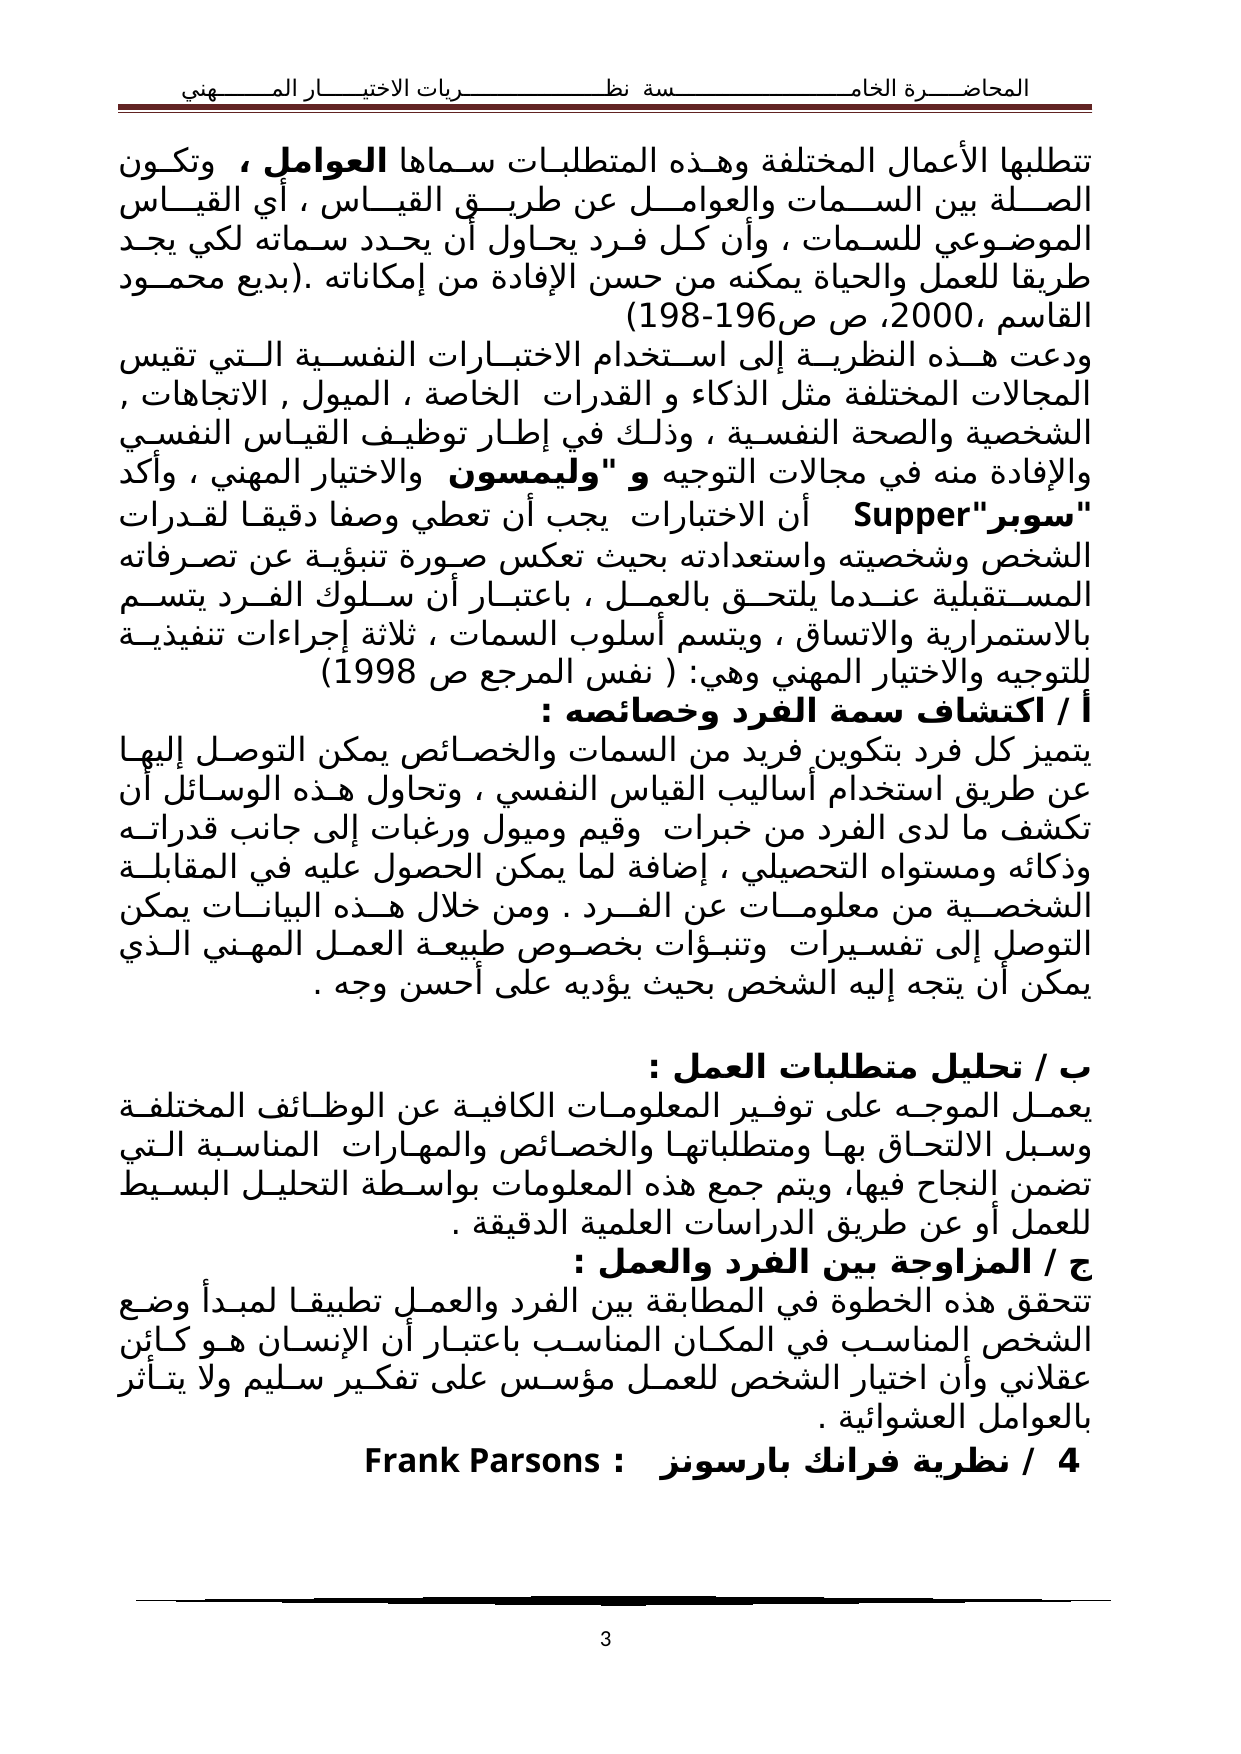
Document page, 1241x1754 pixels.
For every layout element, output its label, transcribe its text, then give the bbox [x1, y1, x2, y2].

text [118, 141, 1092, 336]
text ودعت هذه النظرية إلى استخدام الاختبارات النفسية التي تقيس المجالات المختلفة مثل الذكاء و القدرات الخاصة ، الميول , الاتجاهات , الشخصية والصحة النفسية ، وذلك في إطار توظيف القياس النفسي والإفادة منه في مجالات التوجيه و "وليمسون والاختيار المهني ، وأكد "سوبر"Supper أن الاختبارات يجب أن تعطي وصفا دقيقا لقدرات الشخص وشخصيته واستعدادته بحيث تعكس صورة تنبؤية عن تصرفاته المستقبلية عندما يلتحق بالعمل ، باعتبار أن سلوك الفرد يتسم بالاستمرارية والاتساق ، ويتسم أسلوب السمات ، ثلاثة إجراءات تنفيذية للتوجيه والاختيار المهني وهي: ( نفس المرجع ص 1998) [118, 336, 1092, 692]
text يتميز كل فرد بتكوين فريد من السمات والخصائص يمكن التوصل إليها عن طريق استخدام أساليب القياس النفسي ، وتحاول هذه الوسائل أن تكشف ما لدى الفرد من خبرات وقيم وميول ورغبات إلى جانب قدراته وذكائه ومستواه التحصيلي ، إضافة لما يمكن الحصول عليه في المقابلة الشخصية من معلومات عن الفرد . ومن خلال هذه البيانات يمكن التوصل إلى تفسيرات وتنبؤات بخصوص طبيعة العمل المهني الذي يمكن أن يتجه إليه الشخص بحيث يؤديه على أحسن وجه . [118, 731, 1092, 1003]
text تتحقق هذه الخطوة في المطابقة بين الفرد والعمل تطبيقا لمبدأ وضع الشخص المناسب في المكان المناسب باعتبار أن الإنسان هو كائن عقلاني وأن اختيار الشخص للعمل مؤسس على تفكير سليم ولا يتأثر بالعوامل العشوائية . [118, 1281, 1092, 1437]
text ب / تحليل متطلبات العمل : [118, 1048, 1092, 1087]
text 4 / نظرية فرانك بارسونز : Frank Parsons [118, 1437, 1092, 1482]
text أ / اكتشاف سمة الفرد وخصائصه : [118, 692, 1092, 731]
text ج / المزاوجة بين الفرد والعمل : [118, 1242, 1092, 1281]
text يعمل الموجه على توفير المعلومات الكافية عن الوظائف المختلفة وسبل الالتحاق بها ومتطلباتها والخصائص والمهارات المناسبة التي تضمن النجاح فيها، ويتم جمع هذه المعلومات بواسطة التحليل البسيط للعمل أو عن طريق الدراسات العلمية الدقيقة . [118, 1087, 1092, 1242]
